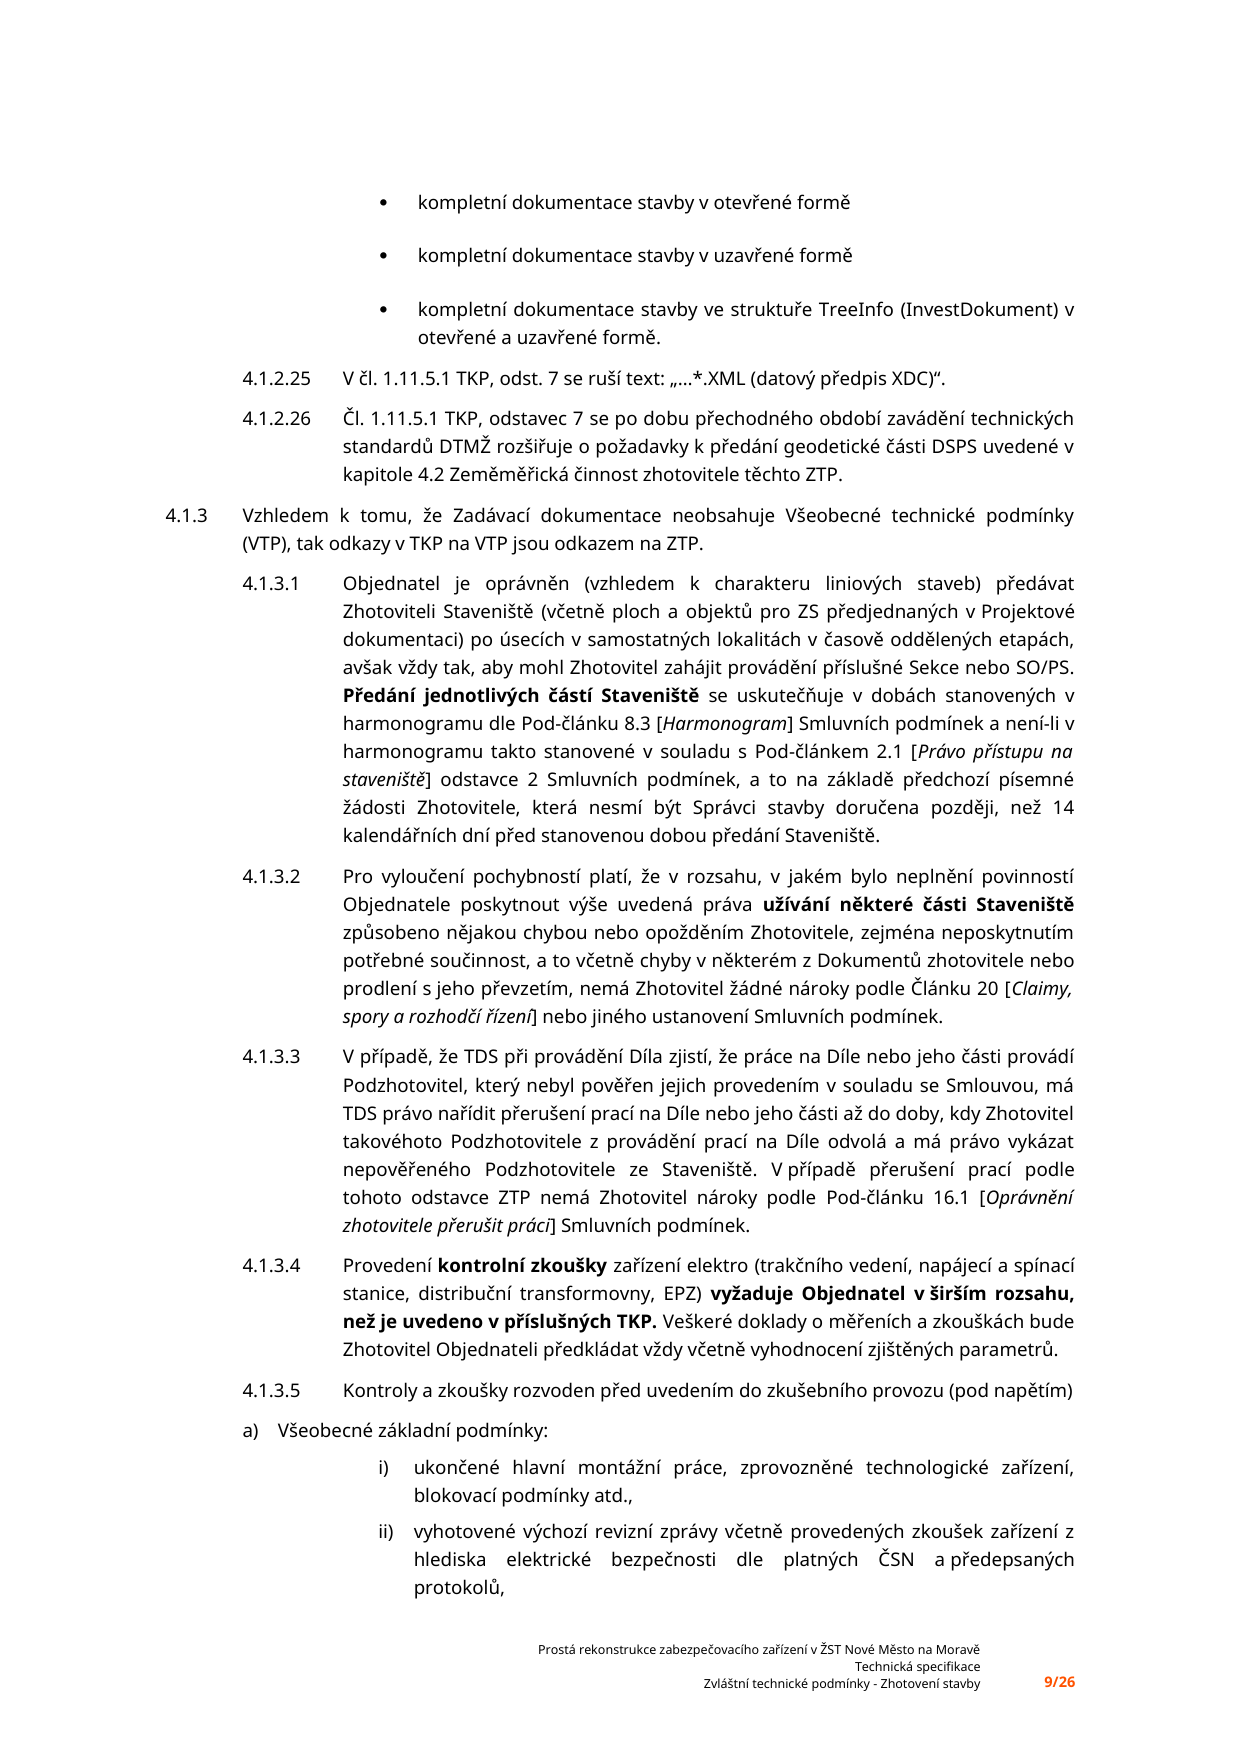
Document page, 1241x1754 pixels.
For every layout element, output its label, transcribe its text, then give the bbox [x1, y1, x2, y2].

list kompletní dokumentace stavby v uzavřené formě [380, 242, 1075, 268]
list kompletní dokumentace stavby v otevřené formě [380, 189, 1075, 214]
text Objednatel je oprávněn (vzhledem k charakteru liniových staveb) předávat Zhotoviteli Staveniště (včetně ploch a objektů pro ZS předjednaných v Projektové dokumentaci) po úsecích v samostatných lokalitách v časově oddělených etapách, avšak vždy tak, aby mohl Zhotovitel zahájit provádění příslušné Sekce nebo SO/PS. Předání jednotlivých částí Staveniště se uskutečňuje v dobách stanovených v harmonogramu dle Pod-článku 8.3 [Harmonogram] Smluvních podmínek a není-li v harmonogramu takto stanovené v souladu s Pod-článkem 2.1 [Právo přístupu na staveniště] odstavce 2 Smluvních podmínek, a to na základě předchozí písemné žádosti Zhotovitele, která nesmí být Správci stavby doručena později, než 14 kalendářních dní před stanovenou dobou předání Staveniště. [242, 571, 1075, 848]
text Čl. 1.11.5.1 TKP, odstavec 7 se po dobu přechodného období zavádění technických standardů DTMŽ rozšiřuje o požadavky k předání geodetické části DSPS uvedené v kapitole 4.2 Zeměměřická činnost zhotovitele těchto ZTP. [242, 405, 1075, 487]
text ukončené hlavní montážní práce, zprovozněné technologické zařízení, blokovací podmínky atd., [378, 1454, 1075, 1507]
text V čl. 1.11.5.1 TKP, odst. 7 se ruší text: „…*.XML (datový předpis XDC)“. [242, 365, 1075, 390]
text Kontroly a zkoušky rozvoden před uvedením do zkušebního provozu (pod napětím) [242, 1377, 1075, 1403]
text Vzhledem k tomu, že Zadávací dokumentace neobsahuje Všeobecné technické podmínky (VTP), tak odkazy v TKP na VTP jsou odkazem na ZTP. [165, 502, 1075, 556]
text Provedení kontrolní zkoušky zařízení elektro (trakčního vedení, napájecí a spínací stanice, distribuční transformovny, EPZ) vyžaduje Objednatel v širším rozsahu, než je uvedeno v příslušných TKP. Veškeré doklady o měřeních a zkouškách bude Zhotovitel Objednateli předkládat vždy včetně vyhodnocení zjištěných parametrů. [242, 1252, 1075, 1362]
text V případě, že TDS při provádění Díla zjistí, že práce na Díle nebo jeho části provádí Podzhotovitel, který nebyl pověřen jejich provedením v souladu se Smlouvou, má TDS právo nařídit přerušení prací na Díle nebo jeho části až do doby, kdy Zhotovitel takovéhoto Podzhotovitele z provádění prací na Díle odvolá a má právo vykázat nepověřeného Podzhotovitele ze Staveniště. V případě přerušení prací podle tohoto odstavce ZTP nemá Zhotovitel nároky podle Pod-článku 16.1 [Oprávnění zhotovitele přerušit práci] Smluvních podmínek. [242, 1044, 1075, 1237]
text Pro vyloučení pochybností platí, že v rozsahu, v jakém bylo neplnění povinností Objednatele poskytnout výše uvedená práva užívání některé části Staveniště způsobeno nějakou chybou nebo opožděním Zhotovitele, zejména neposkytnutím potřebné součinnost, a to včetně chyby v některém z Dokumentů zhotovitele nebo prodlení s jeho převzetím, nemá Zhotovitel žádné nároky podle Článku 20 [Claimy, spory a rozhodčí řízení] nebo jiného ustanovení Smluvních podmínek. [242, 863, 1075, 1029]
text vyhotovené výchozí revizní zprávy včetně provedených zkoušek zařízení z hlediska elektrické bezpečnosti dle platných ČSN a předepsaných protokolů, [378, 1518, 1075, 1600]
list Všeobecné základní podmínky: [242, 1418, 1075, 1443]
list kompletní dokumentace stavby ve struktuře TreeInfo (InvestDokument) v otevřené a uzavřené formě. [380, 296, 1075, 350]
